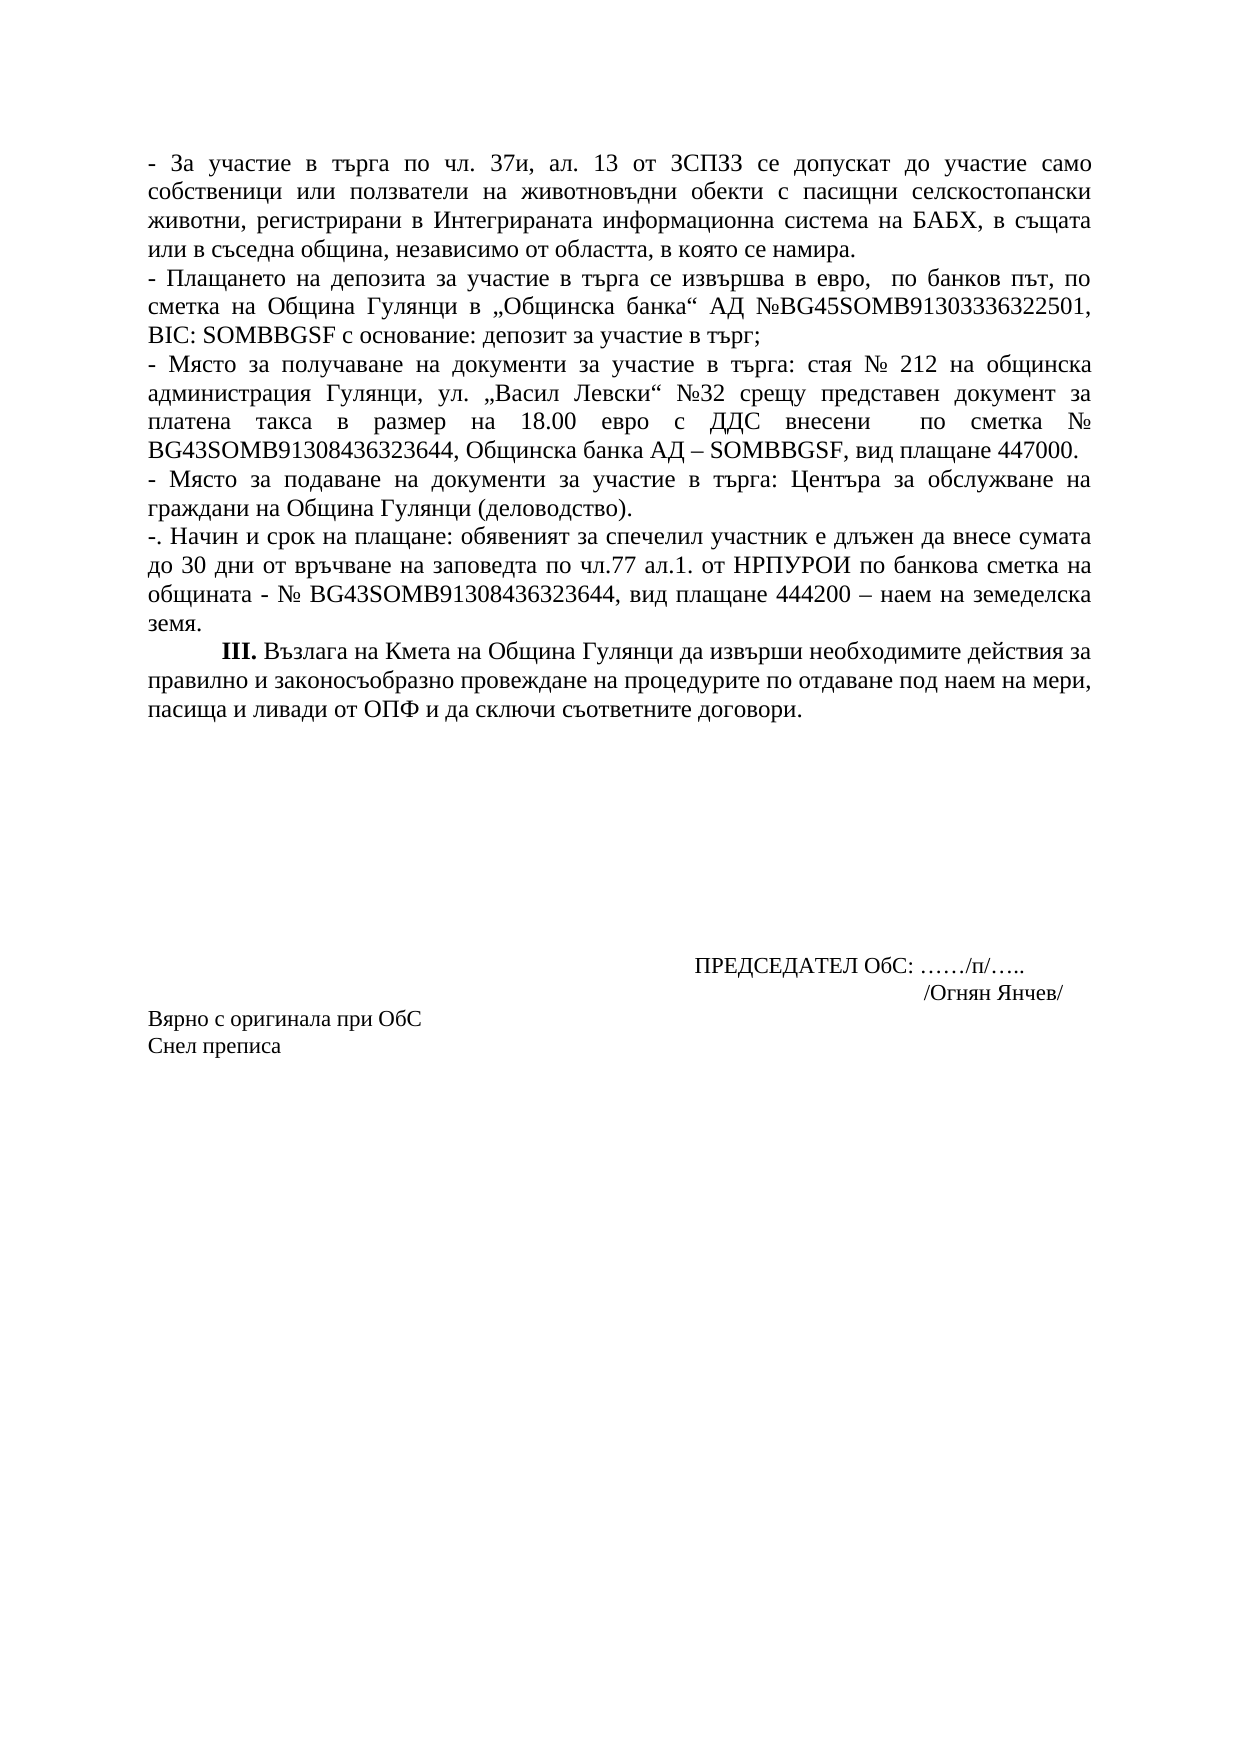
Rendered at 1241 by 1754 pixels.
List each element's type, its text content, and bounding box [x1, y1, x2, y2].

text - Място за получаване на документи за участие в търга: стая № 212 на общинска администрация Гулянци, ул. „Васил Левски“ №32 срещу представен документ за платена такса в размер на 18.00 евро с ДДС внесени по сметка № BG43SOMB91308436323644, Общинска банка АД – SOMBBGSF, вид плащане 447000. [148, 349, 1093, 464]
text - Плащането на депозита за участие в търга се извършва в евро, по банков път, по сметка на Община Гулянци в „Общинска банка“ АД №BG45SOMB91303336322501, BIC: SOMBBGSF с основание: депозит за участие в търг; [148, 263, 1093, 349]
text -. Начин и срок на плащане: обявеният за спечелил участник е длъжен да внесе сумата до 30 дни от връчване на заповедта по чл.77 ал.1. от НРПУРОИ по банкова сметка на общината - № BG43SOMB91308436323644, вид плащане 444200 – наем на земеделска земя. [148, 521, 1093, 636]
text - Място за подаване на документи за участие в търга: Центъра за обслужване на граждани на Община Гулянци (деловодство). [148, 464, 1093, 521]
text Вярно с оригинала при ОбС [148, 1005, 1063, 1032]
text - За участие в търга по чл. 37и, ал. 13 от ЗСПЗЗ се допускат до участие само собственици или ползватели на животновъдни обекти с пасищни селскостопански животни, регистрирани в Интегрираната информационна система на БАБХ, в същата или в съседна община, независимо от областта, в която се намира. [148, 148, 1093, 263]
text Снел преписа [148, 1032, 1093, 1058]
text ПРЕДСЕДАТЕЛ ОбС: ……/п/….. [148, 953, 1063, 979]
text III. Възлага на Кмета на Община Гулянци да извърши необходимите действия за правилно и законосъобразно провеждане на процедурите по отдаване под наем на мери, пасища и ливади от ОПФ и да сключи съответните договори. [148, 636, 1093, 723]
text /Огнян Янчев/ [148, 979, 1063, 1005]
